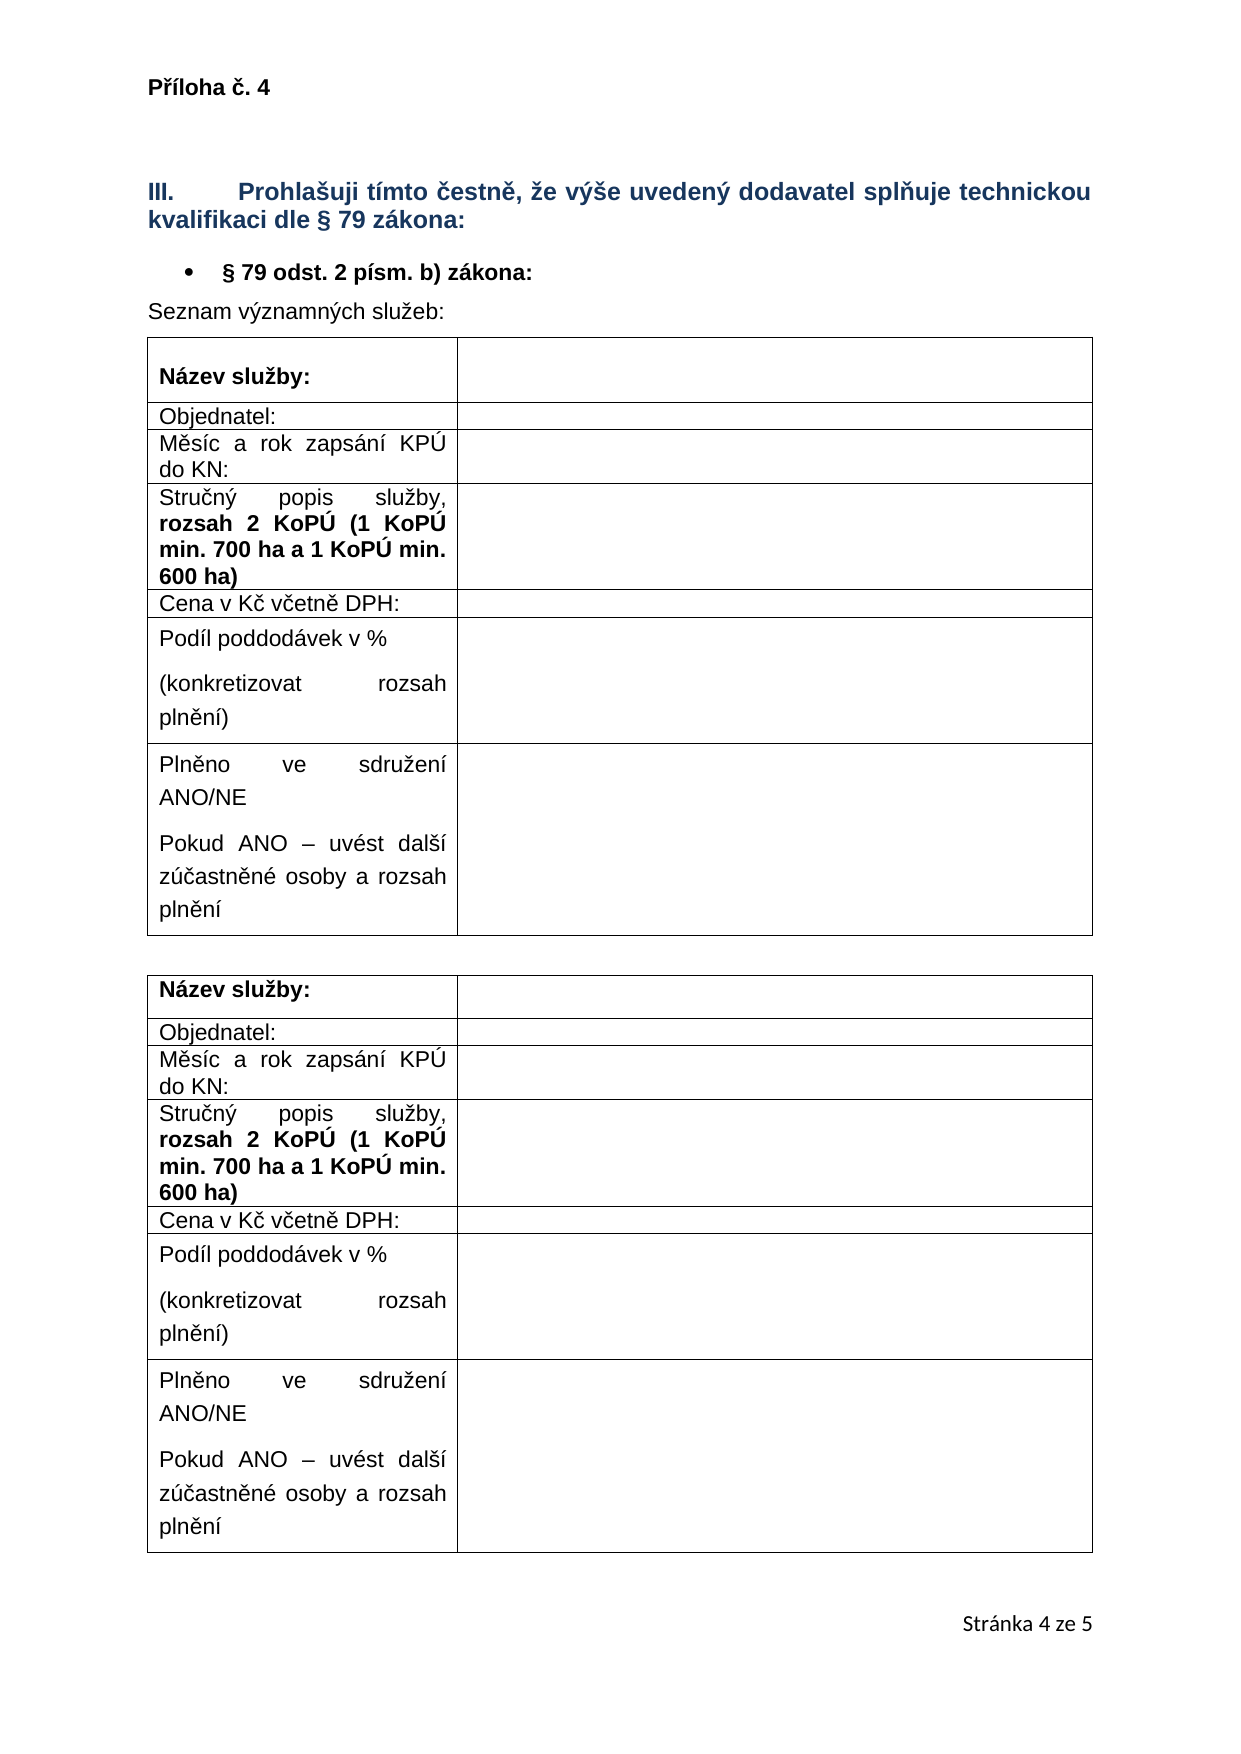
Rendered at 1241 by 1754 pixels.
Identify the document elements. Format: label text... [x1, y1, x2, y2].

table_cell Cena v Kč včetně DPH: [148, 1207, 457, 1233]
table_cell [458, 1046, 1092, 1099]
table_header [458, 976, 1092, 1018]
table_cell Objednatel: [148, 403, 457, 429]
table_cell [458, 590, 1092, 617]
table_cell Stručný popis služby, rozsah 2 KoPÚ (1 KoPÚ min. 700 ha a 1 KoPÚ min. 600 ha) [148, 484, 457, 589]
table_cell Plněno ve sdružení ANO/NE Pokud ANO – uvést další zúčastněné osoby a rozsah plnění [148, 744, 457, 935]
text Seznam významných služeb: [148, 298, 1093, 324]
table_header Název služby: [148, 976, 457, 1018]
table_cell [458, 1019, 1092, 1045]
table_cell [458, 1207, 1092, 1233]
table_cell Podíl poddodávek v % (konkretizovat rozsah plnění) [148, 618, 457, 743]
table_cell [458, 1234, 1092, 1359]
subtitle Prohlašuji tímto čestně, že výše uvedený dodavatel splňuje technickou kvalifikaci dle § 79 zákona: [148, 176, 1093, 234]
table_cell [458, 403, 1092, 429]
text § 79 odst. 2 písm. b) zákona: [185, 259, 1093, 285]
table_header Název služby: [148, 338, 457, 402]
table_cell Cena v Kč včetně DPH: [148, 590, 457, 617]
table_cell Plněno ve sdružení ANO/NE Pokud ANO – uvést další zúčastněné osoby a rozsah plnění [148, 1360, 457, 1552]
table_cell [458, 1360, 1092, 1552]
table_cell [458, 744, 1092, 935]
table_cell Měsíc a rok zapsání KPÚ do KN: [148, 1046, 457, 1099]
table_cell Podíl poddodávek v % (konkretizovat rozsah plnění) [148, 1234, 457, 1359]
table_cell Objednatel: [148, 1019, 457, 1045]
table_cell [458, 484, 1092, 589]
table_cell [458, 1100, 1092, 1206]
table_cell Měsíc a rok zapsání KPÚ do KN: [148, 430, 457, 483]
table_cell Stručný popis služby, rozsah 2 KoPÚ (1 KoPÚ min. 700 ha a 1 KoPÚ min. 600 ha) [148, 1100, 457, 1206]
table_cell [458, 618, 1092, 743]
table_cell [458, 430, 1092, 483]
table_header [458, 338, 1092, 402]
